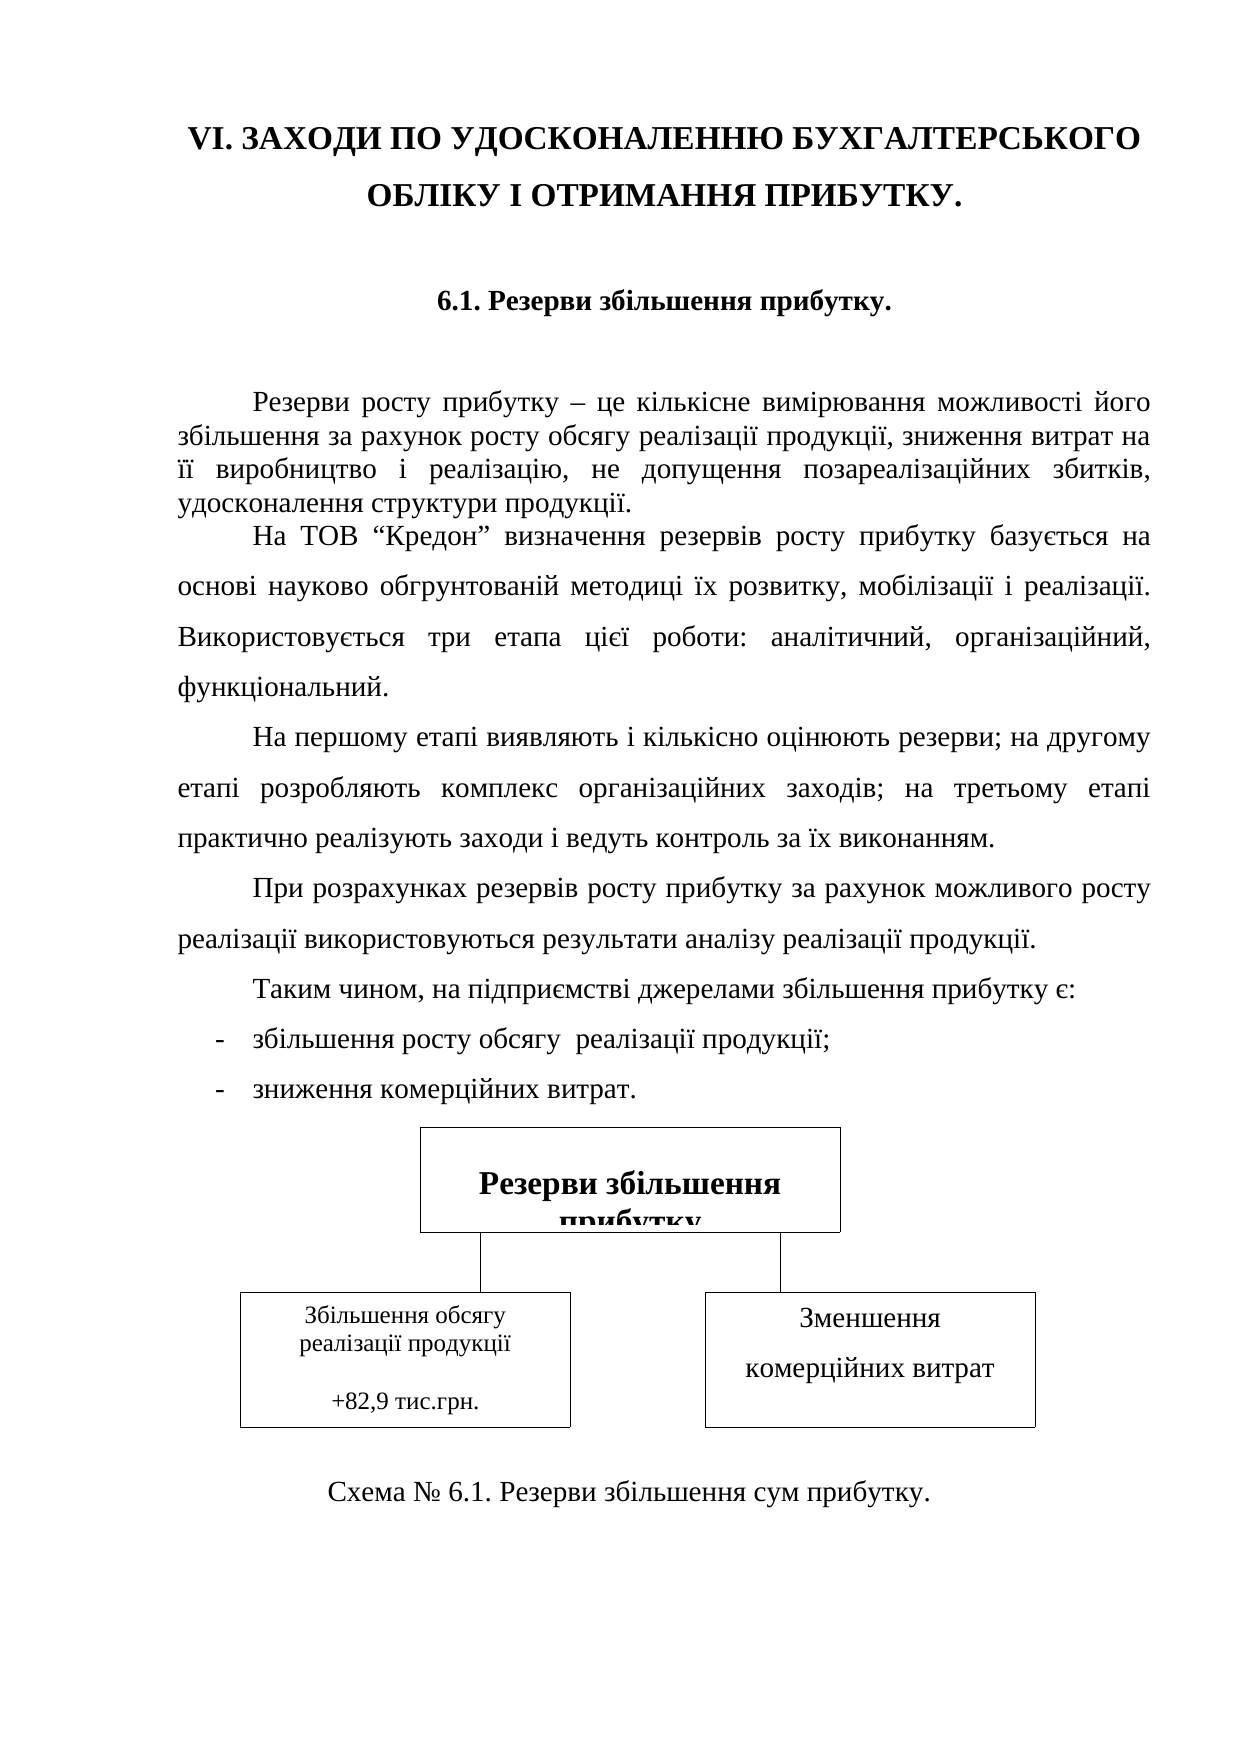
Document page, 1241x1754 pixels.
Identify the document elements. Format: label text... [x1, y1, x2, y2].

list зниження комерційних витрат. [215, 1072, 1152, 1105]
text Схема № 6.1. Резерви збільшення сум прибутку. [252, 1474, 1152, 1508]
text 6.1. Резерви збільшення прибутку. [177, 283, 1152, 317]
text VI. ЗАХОДИ ПО УДОСКОНАЛЕННЮ БУХГАЛТЕРСЬКОГО ОБЛІКУ І ОТРИМАННЯ ПРИБУТКУ. [177, 118, 1152, 214]
text Таким чином, на підприємстві джерелами збільшення прибутку є: [177, 971, 1152, 1004]
text Резерви росту прибутку – це кількісне вимірювання можливості його збільшення за рахунок росту обсягу реалізації продукції, зниження витрат на її виробництво і реалізацію, не допущення позареалізаційних збитків, удосконалення структури продукції. [177, 384, 1152, 518]
text При розрахунках резервів росту прибутку за рахунок можливого росту реалізації використовуються результати аналізу реалізації продукції. [177, 870, 1152, 954]
text На першому етапі виявляють і кількісно оцінюють резерви; на другому етапі розробляють комплекс організаційних заходів; на третьому етапі практично реалізують заходи і ведуть контроль за їх виконанням. [177, 719, 1152, 854]
list збільшення росту обсягу реалізації продукції; [215, 1021, 1152, 1055]
text На ТОВ “Кредон” визначення резервів росту прибутку базується на основі науково обгрунтованій методиці їх розвитку, мобілізації і реалізації. Використовується три етапа цієї роботи: аналітичний, організаційний, функціональний. [177, 518, 1152, 703]
